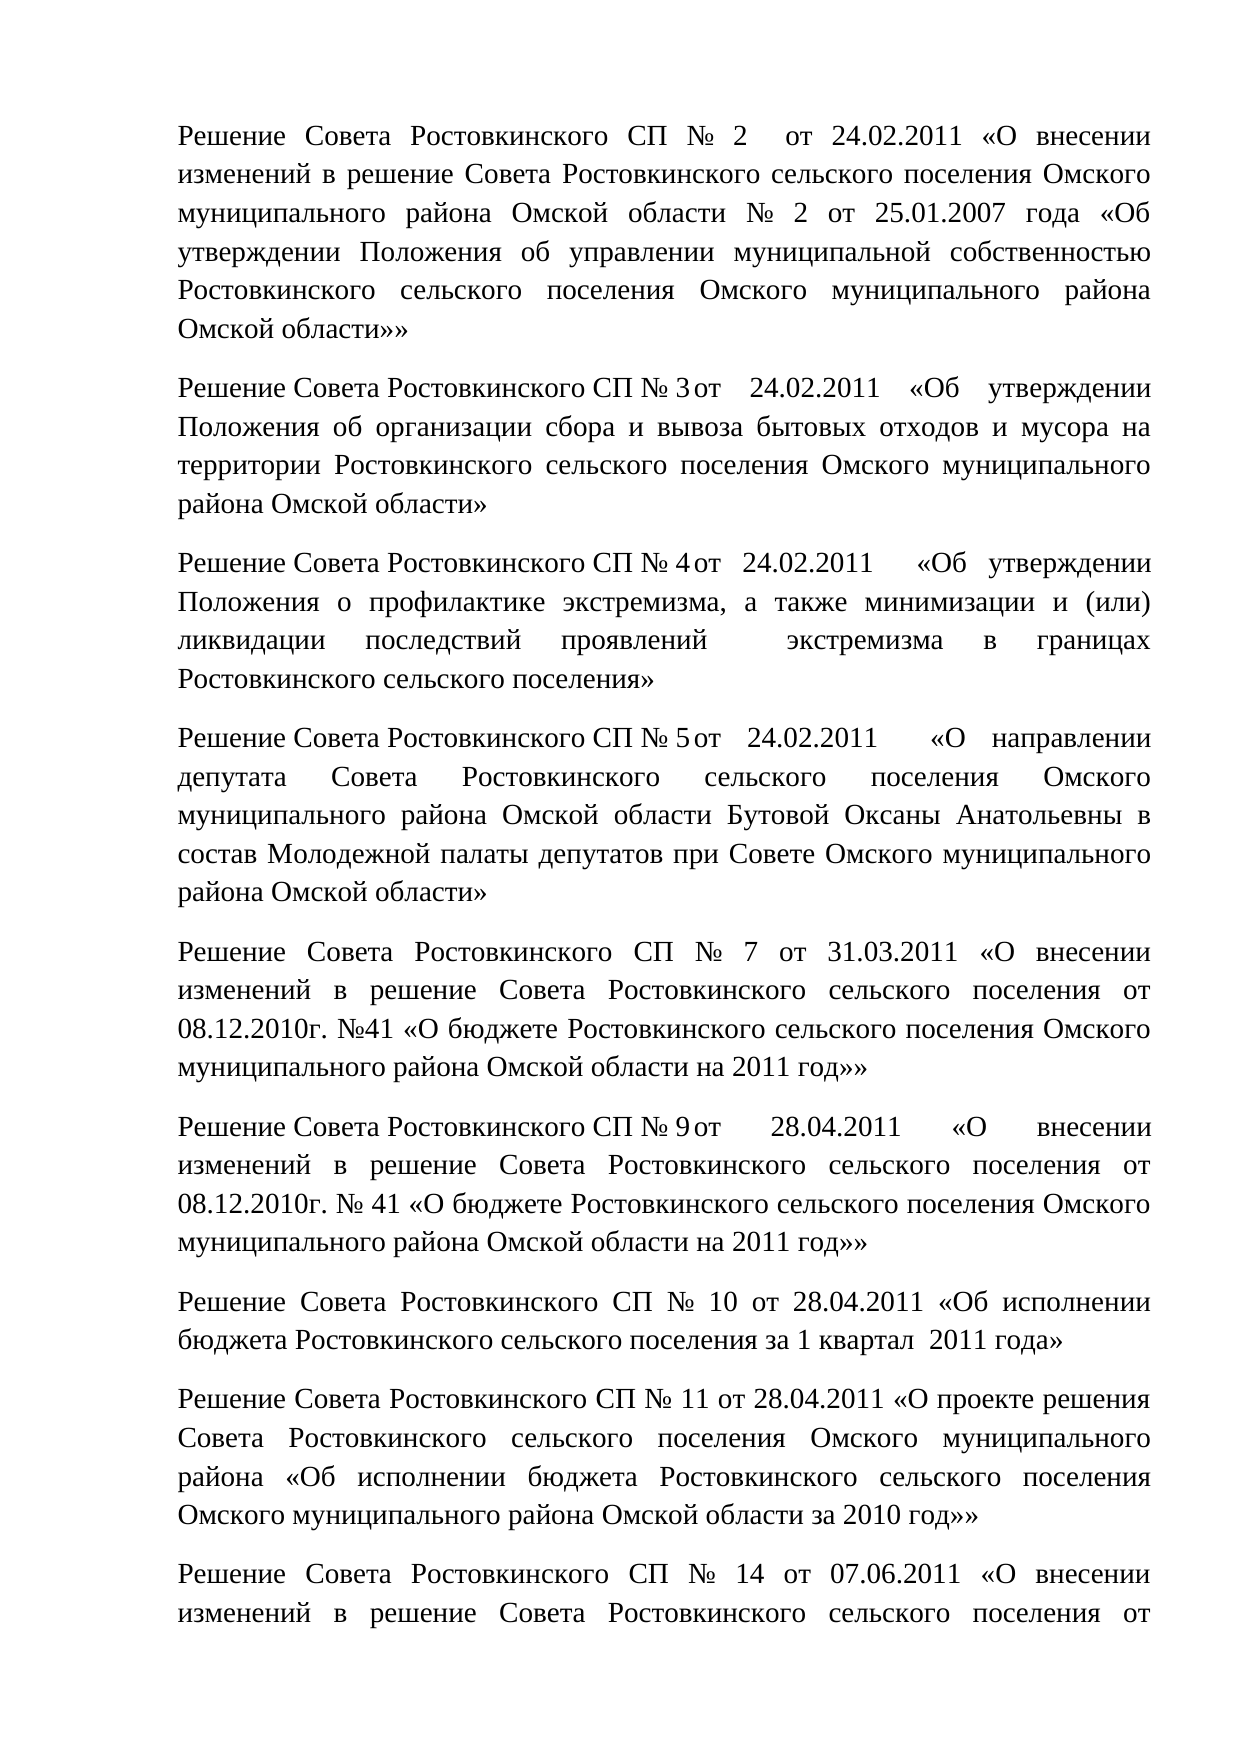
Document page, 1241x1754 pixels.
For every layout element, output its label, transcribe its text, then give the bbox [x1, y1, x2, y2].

text Решение Совета Ростовкинского СП № 10 от 28.04.2011 «Об исполнении бюджета Ростовкинского сельского поселения за 1 квартал 2011 года» [177, 1284, 1152, 1356]
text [177, 1557, 1152, 1629]
text Решение Совета Ростовкинского СП № 9 от 28.04.2011 «О внесении изменений в решение Совета Ростовкинского сельского поселения от 08.12.2010г. № 41 «О бюджете Ростовкинского сельского поселения Омского муниципального района Омской области на 2011 год»» [177, 1109, 1152, 1258]
text Решение Совета Ростовкинского СП № 4 от 24.02.2011 «Об утверждении Положения о профилактике экстремизма, а также минимизации и (или) ликвидации последствий проявлений экстремизма в границах Ростовкинского сельского поселения» [177, 545, 1152, 694]
text Решение Совета Ростовкинского СП № 2 от 24.02.2011 «О внесении изменений в решение Совета Ростовкинского сельского поселения Омского муниципального района Омской области № 2 от 25.01.2007 года «Об утверждении Положения об управлении муниципальной собственностью Ростовкинского сельского поселения Омского муниципального района Омской области»» [177, 118, 1152, 344]
text Решение Совета Ростовкинского СП № 7 от 31.03.2011 «О внесении изменений в решение Совета Ростовкинского сельского поселения от 08.12.2010г. №41 «О бюджете Ростовкинского сельского поселения Омского муниципального района Омской области на 2011 год»» [177, 934, 1152, 1083]
text Решение Совета Ростовкинского СП № 11 от 28.04.2011 «О проекте решения Совета Ростовкинского сельского поселения Омского муниципального района «Об исполнении бюджета Ростовкинского сельского поселения Омского муниципального района Омской области за 2010 год»» [177, 1382, 1152, 1531]
text Решение Совета Ростовкинского СП № 5 от 24.02.2011 «О направлении депутата Совета Ростовкинского сельского поселения Омского муниципального района Омской области Бутовой Оксаны Анатольевны в состав Молодежной палаты депутатов при Совете Омского муниципального района Омской области» [177, 720, 1152, 908]
text Решение Совета Ростовкинского СП № 3 от 24.02.2011 «Об утверждении Положения об организации сбора и вывоза бытовых отходов и мусора на территории Ростовкинского сельского поселения Омского муниципального района Омской области» [177, 370, 1152, 519]
